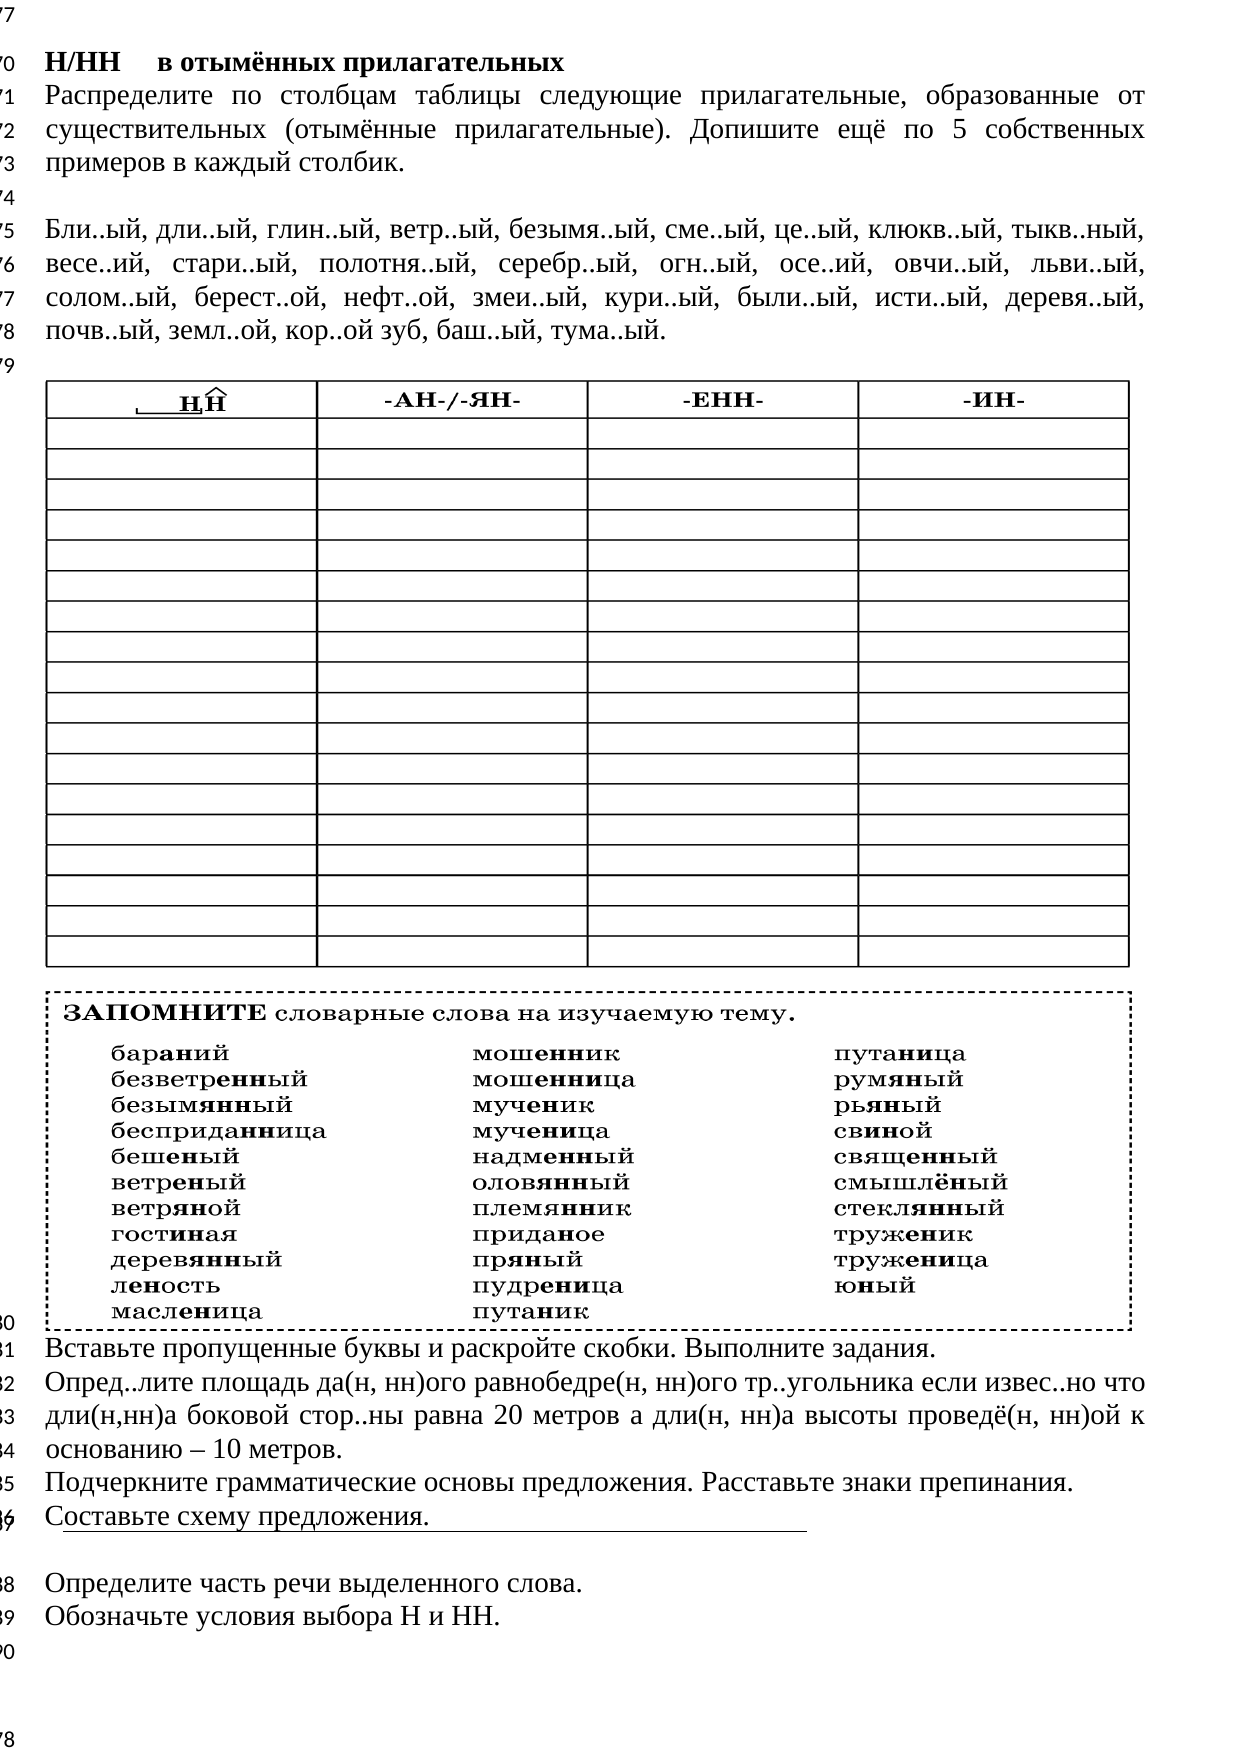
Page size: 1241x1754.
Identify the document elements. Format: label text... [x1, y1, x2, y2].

text Обозначьте условия выбора Н и НН. [44, 1598, 1146, 1632]
text Распределите по столбцам таблицы следующие прилагательные, образованные от существительных (отымённые прилагательные). Допишите ещё по 5 собственных примеров в каждый столбик. [44, 77, 1146, 178]
text Вставьте пропущенные буквы и раскройте скобки. Выполните задания. [44, 1330, 1146, 1364]
text Бли..ый, дли..ый, глин..ый, ветр..ый, безымя..ый, сме..ый, це..ый, клюкв..ый, тыкв..ный, весе..ий, стари..ый, полотня..ый, серебр..ый, огн..ый, осе..ий, овчи..ый, льви..ый, солом..ый, берест..ой, нефт..ой, змеи..ый, кури..ый, были..ый, исти..ый, деревя..ый, почв..ый, земл..ой, кор..ой зуб, баш..ый, тума..ый. [44, 212, 1146, 346]
text Подчеркните грамматические основы предложения. Расставьте знаки препинания. [44, 1464, 1146, 1498]
picture [44, 379, 1132, 1331]
text Опред..лите площадь да(н, нн)ого равнобедре(н, нн)ого тр..угольника если извес..но что дли(н,нн)а боковой стор..ны равна 20 метров а дли(н, нн)а высоты проведё(н, нн)ой к основанию – 10 метров. [44, 1364, 1146, 1464]
text Определите часть речи выделенного слова. [44, 1565, 1146, 1598]
text Составьте схему предложения. [44, 1498, 1146, 1531]
text Н/НН в отымённых прилагательных [44, 44, 1146, 77]
